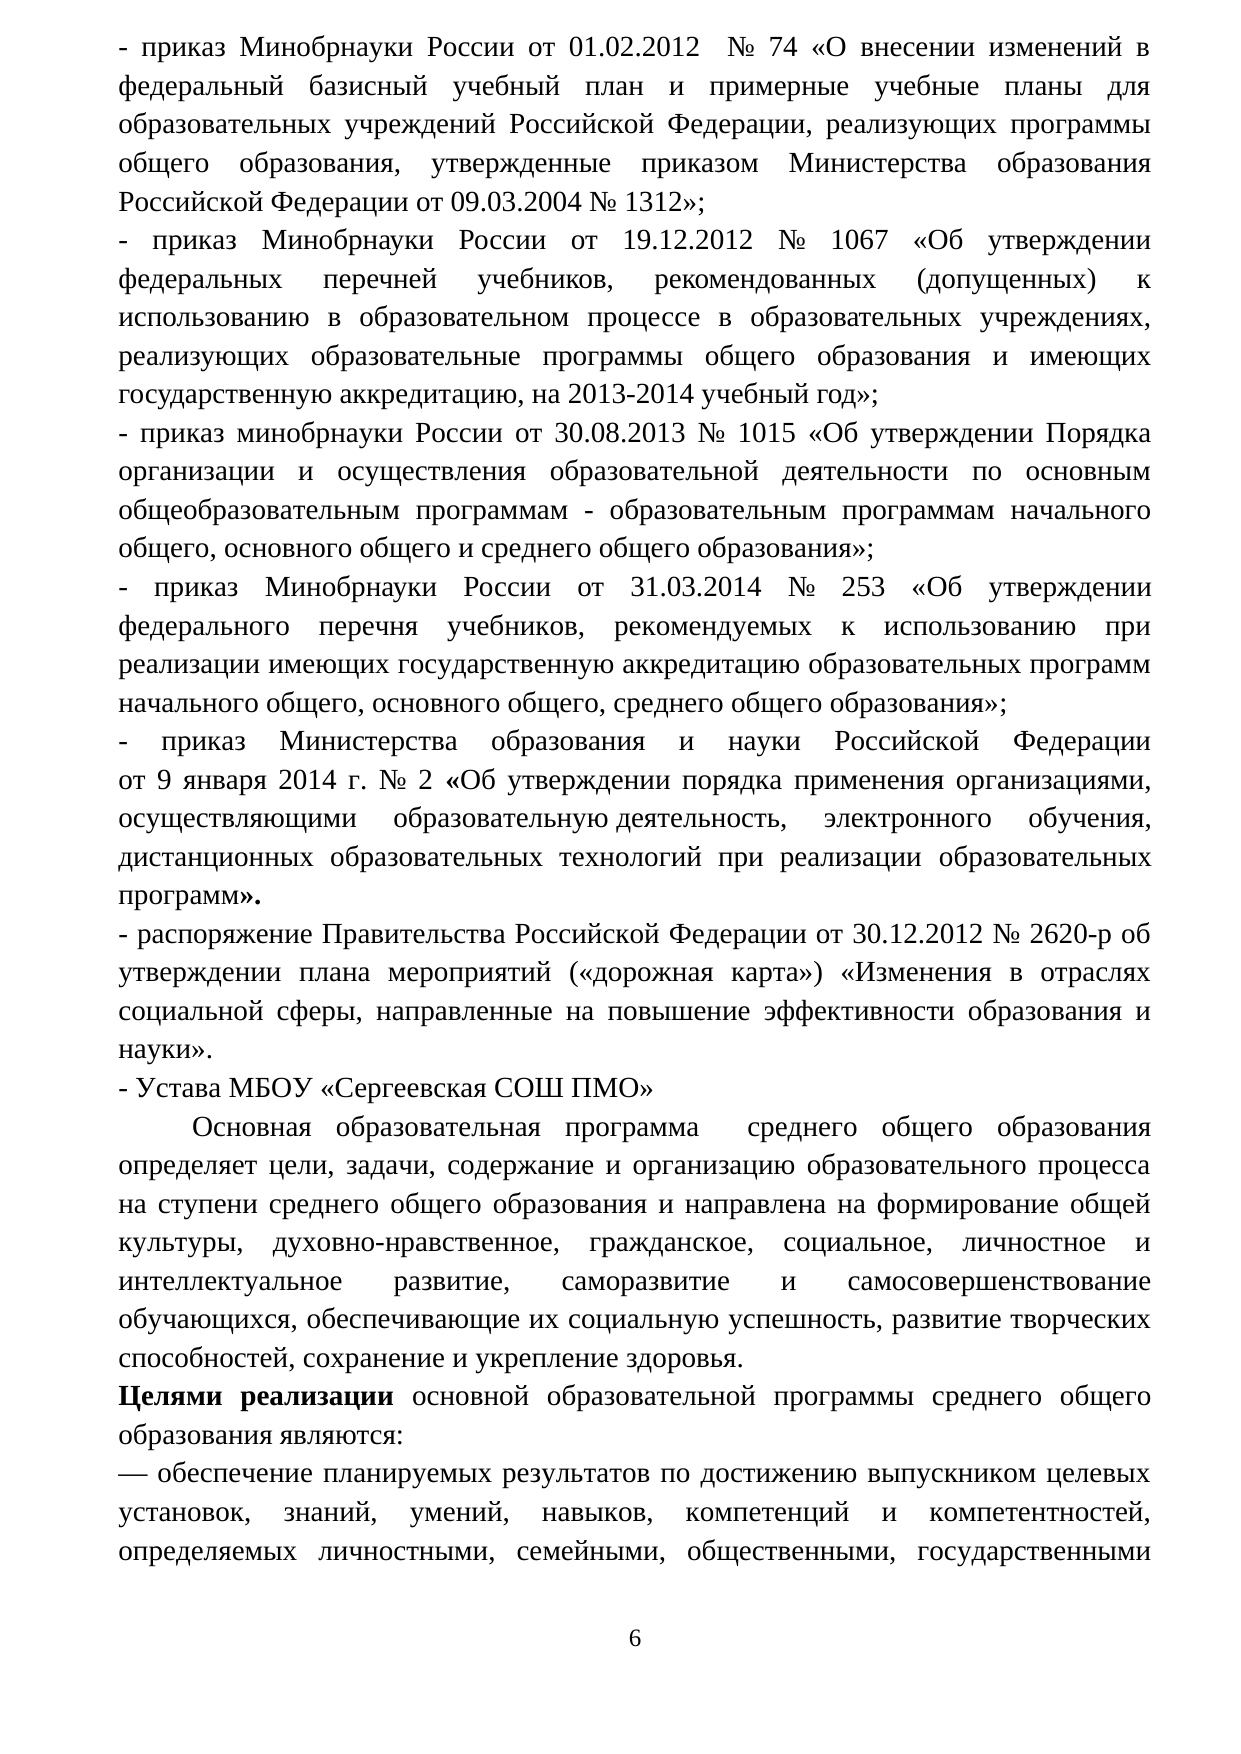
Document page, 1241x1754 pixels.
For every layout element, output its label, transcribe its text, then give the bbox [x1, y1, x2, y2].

text - распоряжение Правительства Российской Федерации от 30.12.2012 № 2620-р об утверждении плана мероприятий («дорожная карта») «Изменения в отраслях социальной сферы, направленные на повышение эффективности образования и науки». [118, 916, 1152, 1065]
text Основная образовательная программа среднего общего образования определяет цели, задачи, содержание и организацию образовательного процесса на ступени среднего общего образования и направлена на формирование общей культуры, духовно-нравственное, гражданское, социальное, личностное и интеллектуальное развитие, саморазвитие и самосовершенствование обучающихся, обеспечивающие их социальную успешность, развитие творческих способностей, сохранение и укрепление здоровья. [118, 1109, 1152, 1373]
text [118, 1456, 1152, 1566]
text - приказ Минобрнауки России от 01.02.2012 № 74 «О внесении изменений в федеральный базисный учебный план и примерные учебные планы для образовательных учреждений Российской Федерации, реализующих программы общего образования, утвержденные приказом Министерства образования Российской Федерации от 09.03.2004 № 1312»; [118, 29, 1152, 217]
text - приказ Минобрнауки России от 31.03.2014 № 253 «Об утверждении федерального перечня учебников, рекомендуемых к использованию при реализации имеющих государственную аккредитацию образовательных программ начального общего, основного общего, среднего общего образования»; [118, 569, 1152, 718]
text - Устава МБОУ «Сергеевская СОШ ПМО» [118, 1070, 1152, 1104]
text - приказ Министерства образования и науки Российской Федерации от 9 января . № 2 «Об утверждении порядка применения организациями, осуществляющими образовательную деятельность, электронного обучения, дистанционных образовательных технологий при реализации образовательных программ». [118, 723, 1152, 911]
text - приказ минобрнауки России от 30.08.2013 № 1015 «Об утверждении Порядка организации и осуществления образовательной деятельности по основным общеобразовательным программам - образовательным программам начального общего, основного общего и среднего общего образования»; [118, 415, 1152, 564]
text - приказ Минобрнауки России от 19.12.2012 № 1067 «Об утверждении федеральных перечней учебников, рекомендованных (допущенных) к использованию в образовательном процессе в образовательных учреждениях, реализующих образовательные программы общего образования и имеющих государственную аккредитацию, на 2013-2014 учебный год»; [118, 222, 1152, 410]
text Целями реализации основной образовательной программы среднего общего образования являются: [118, 1378, 1152, 1451]
